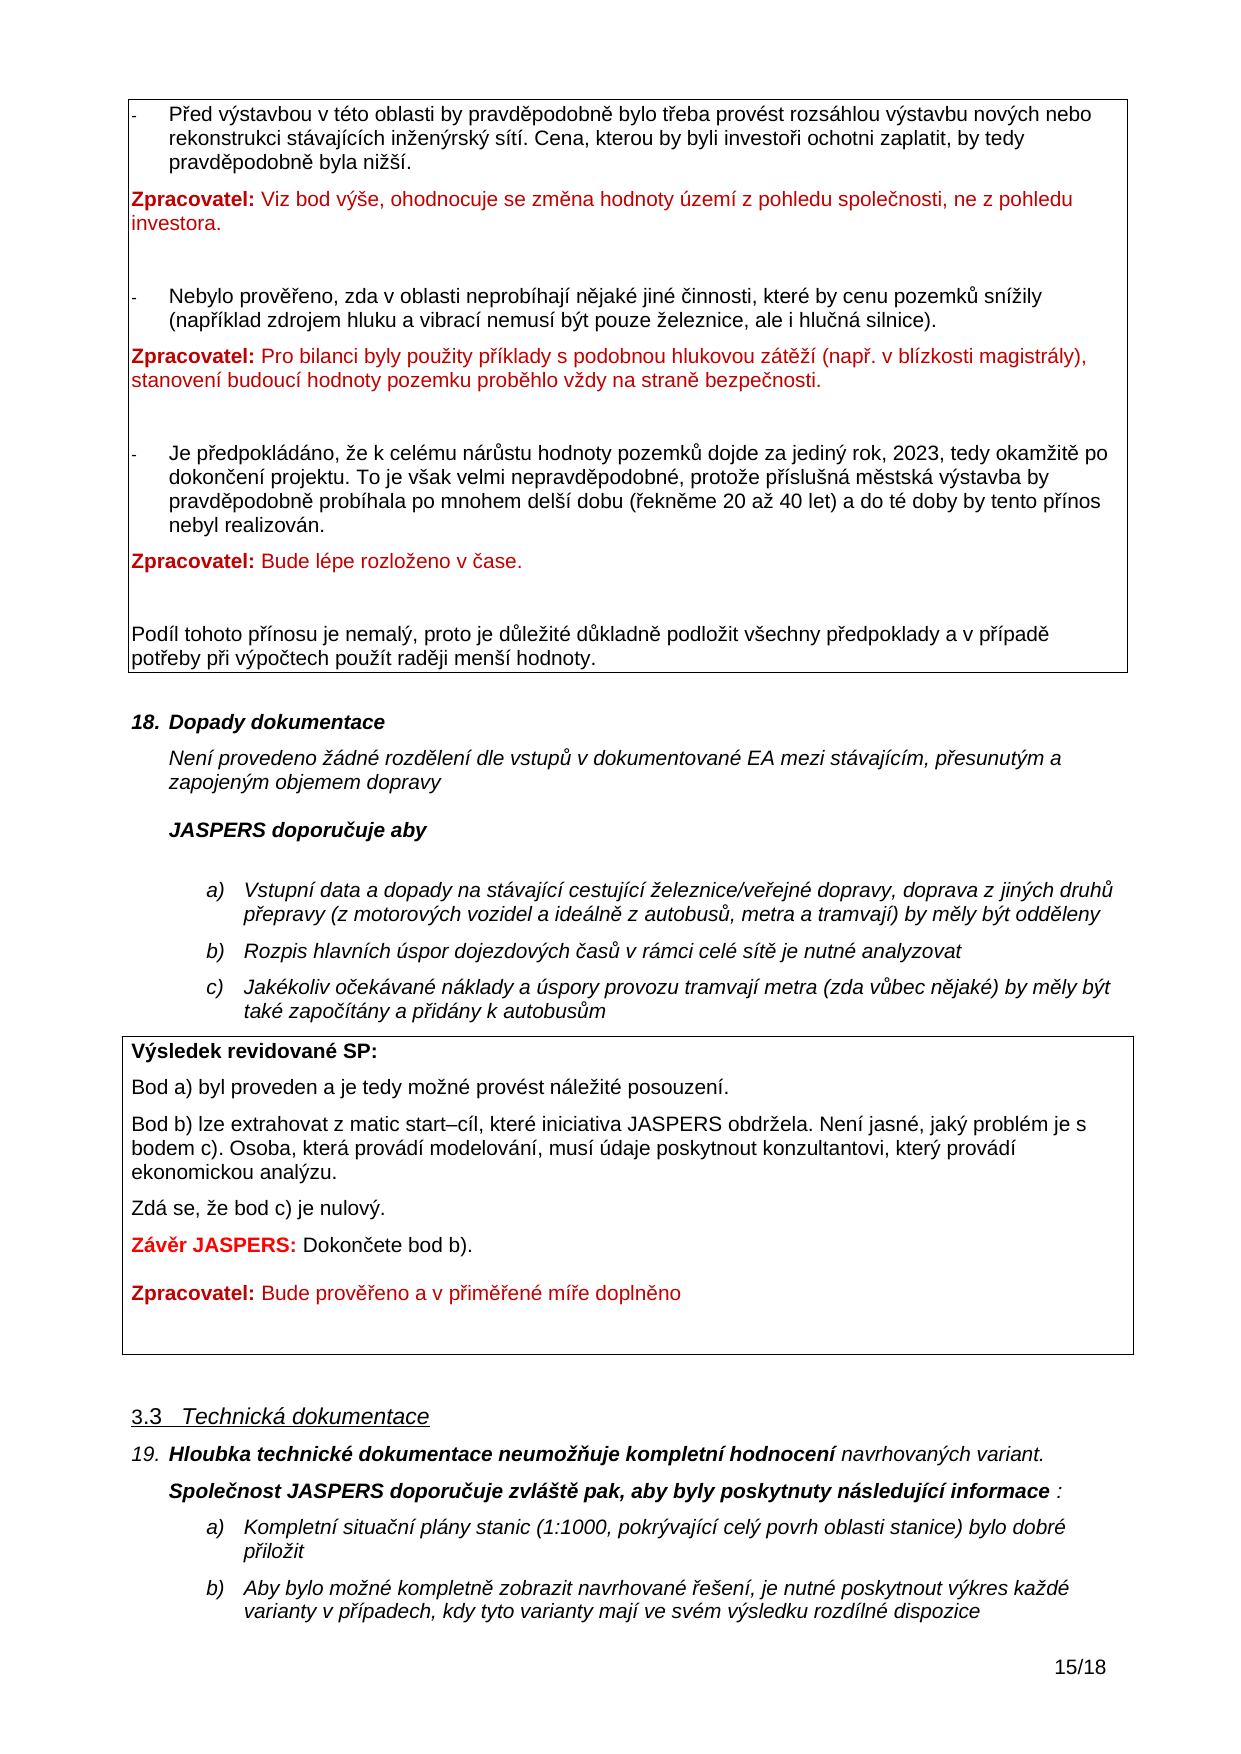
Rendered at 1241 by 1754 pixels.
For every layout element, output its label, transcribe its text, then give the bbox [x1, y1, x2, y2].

text Závěr JASPERS: Dokončete bod b). [123, 1229, 1133, 1256]
text Zpracovatel: Bude lépe rozloženo v čase. [129, 546, 1127, 573]
list Není provedeno žádné rozdělení dle vstupů v dokumentované EA mezi stávajícím, přesunutým a zapojeným objemem dopravy [169, 746, 1125, 794]
list Aby bylo možné kompletně zobrazit navrhované řešení, je nutné poskytnout výkres každé varianty v případech, kdy tyto varianty mají ve svém výsledku rozdílné dispozice [206, 1575, 1125, 1623]
list Vstupní data a dopady na stávající cestující železnice/veřejné dopravy, doprava z jiných druhů přepravy (z motorových vozidel a ideálně z autobusů, metra a tramvají) by měly být odděleny [206, 878, 1125, 926]
list Rozpis hlavních úspor dojezdových časů v rámci celé sítě je nutné analyzovat [206, 939, 1125, 963]
list Kompletní situační plány stanic (1:1000, pokrývající celý povrh oblasti stanice) bylo dobré přiložit [206, 1515, 1125, 1563]
text Bod b) lze extrahovat z matic start–cíl, které iniciativa JASPERS obdržela. Není jasné, jaký problém je s bodem c). Osoba, která provádí modelování, musí údaje poskytnout konzultantovi, který provádí ekonomickou analýzu. [123, 1108, 1133, 1183]
text Zdá se, že bod c) je nulový. [123, 1193, 1133, 1220]
list Jakékoliv očekávané náklady a úspory provozu tramvají metra (zda vůbec nějaké) by měly být také započítány a přidány k autobusům [206, 975, 1125, 1023]
text Zpracovatel: Viz bod výše, ohodnocuje se změna hodnoty území z pohledu společnosti, ne z pohledu investora. [129, 183, 1127, 234]
text Zpracovatel: Bude prověřeno a v přiměřené míře doplněno [131, 1280, 1125, 1304]
text Bod a) byl proveden a je tedy možné provést náležité posouzení. [123, 1072, 1133, 1099]
list Hloubka technické dokumentace neumožňuje kompletní hodnocení navrhovaných variant. [131, 1442, 1125, 1466]
list Společnost JASPERS doporučuje zvláště pak, aby byly poskytnuty následující informace : [169, 1478, 1125, 1502]
list Je předpokládáno, že k celému nárůstu hodnoty pozemků dojde za jediný rok, 2023, tedy okamžitě po dokončení projektu. To je však velmi nepravděpodobné, protože příslušná městská výstavba by pravděpodobně probíhala po mnohem delší dobu (řekněme 20 až 40 let) a do té doby by tento přínos nebyl realizován. [129, 438, 1127, 537]
text Zpracovatel: Pro bilanci byly použity příklady s podobnou hlukovou zátěží (např. v blízkosti magistrály), stanovení budoucí hodnoty pozemku proběhlo vždy na straně bezpečnosti. [129, 341, 1127, 392]
list Nebylo prověřeno, zda v oblasti neprobíhají nějaké jiné činnosti, které by cenu pozemků snížily (například zdrojem hluku a vibrací nemusí být pouze železnice, ale i hlučná silnice). [129, 280, 1127, 331]
text Podíl tohoto přínosu je nemalý, proto je důležité důkladně podložit všechny předpoklady a v případě potřeby při výpočtech použít raději menší hodnoty. [129, 619, 1127, 672]
list Před výstavbou v této oblasti by pravděpodobně bylo třeba provést rozsáhlou výstavbu nových nebo rekonstrukci stávajících inženýrský sítí. Cena, kterou by byli investoři ochotni zaplatit, by tedy pravděpodobně byla nižší. [129, 100, 1127, 174]
list JASPERS doporučuje aby [169, 818, 1125, 842]
list Dopady dokumentace [131, 709, 1125, 733]
text 3.3 Technická dokumentace [131, 1403, 1125, 1429]
text Výsledek revidované SP: [123, 1037, 1133, 1063]
